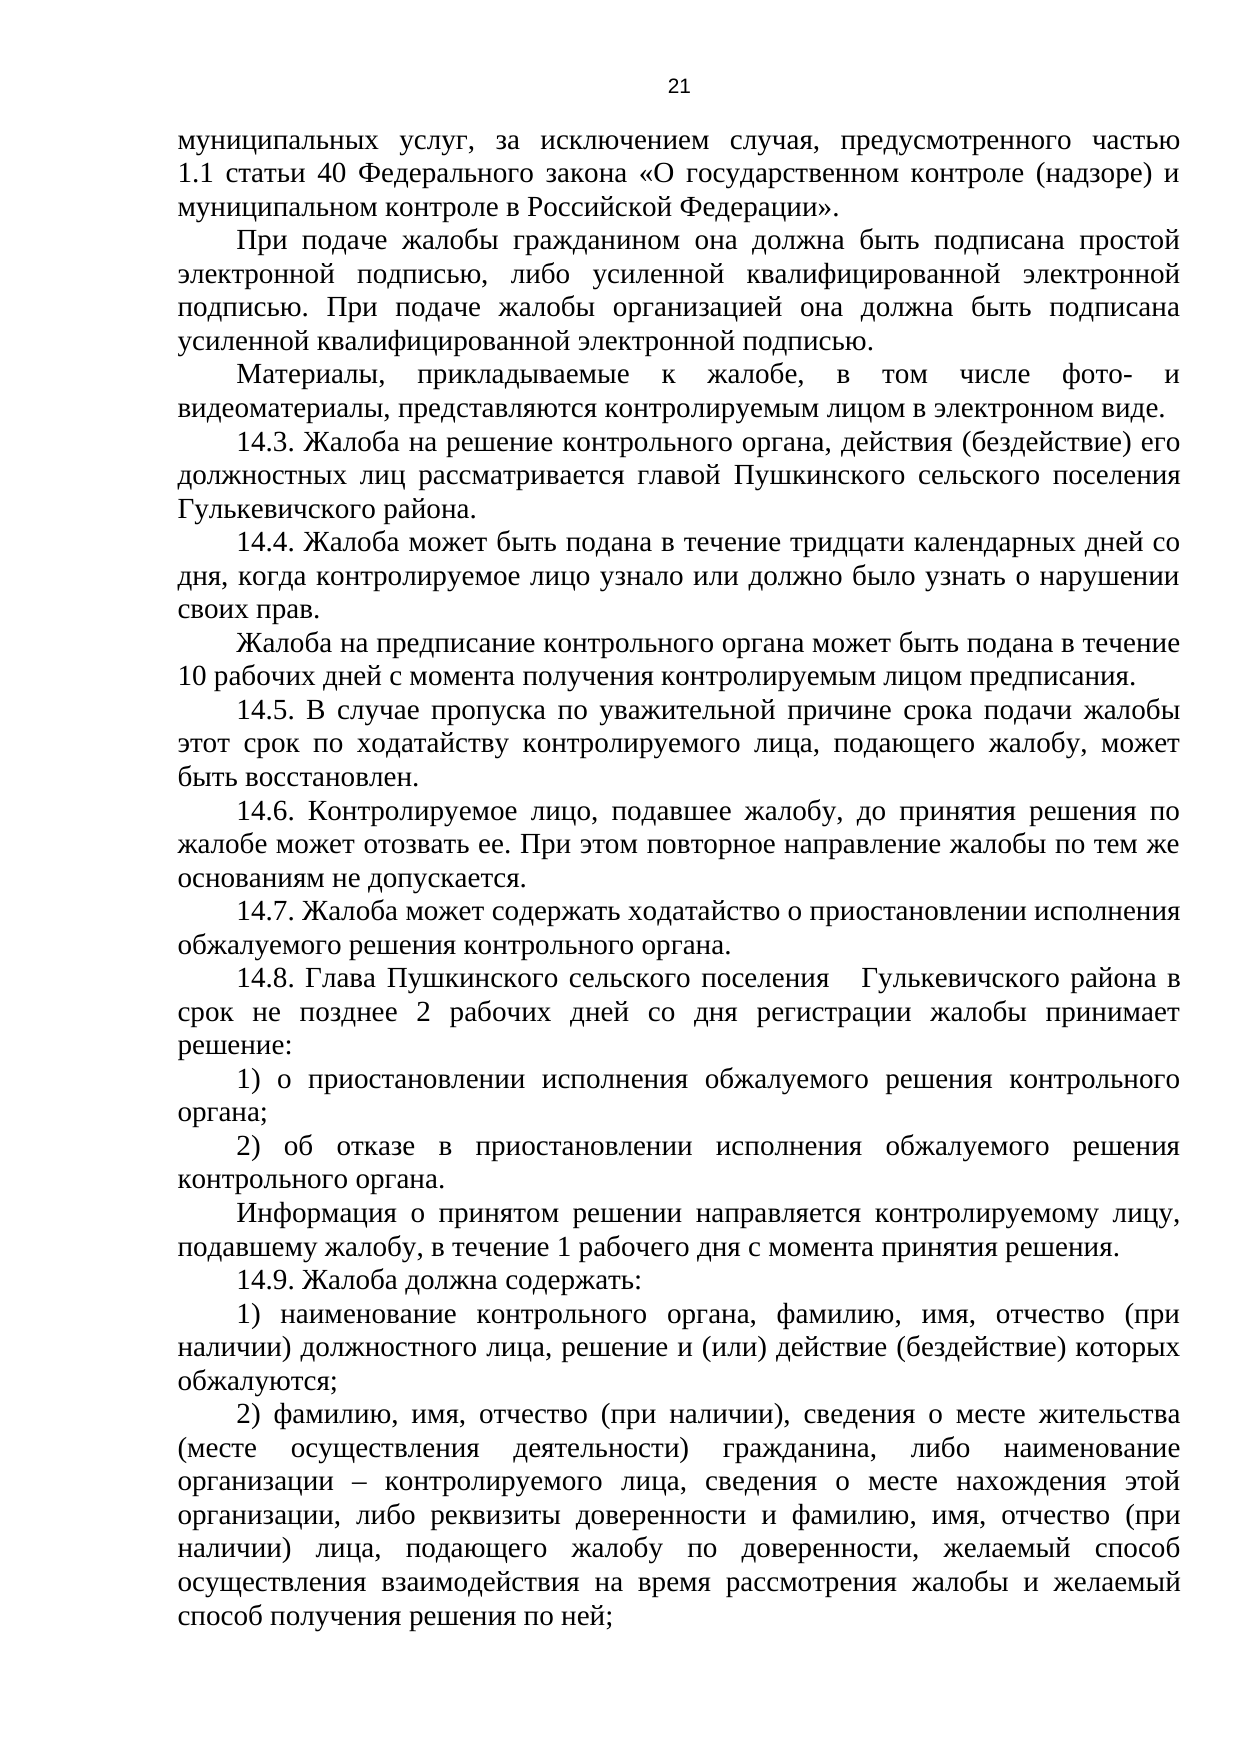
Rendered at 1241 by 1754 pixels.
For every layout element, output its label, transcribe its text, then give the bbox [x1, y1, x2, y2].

text Информация о принятом решении направляется контролируемому лицу, подавшему жалобу, в течение 1 рабочего дня с момента принятия решения. [177, 1195, 1181, 1262]
text 14.5. В случае пропуска по уважительной причине срока подачи жалобы этот срок по ходатайству контролируемого лица, подающего жалобу, может быть восстановлен. [177, 692, 1181, 793]
text 14.8. Глава Пушкинского сельского поселения Гулькевичского района в срок не позднее 2 рабочих дней со дня регистрации жалобы принимает решение: [177, 960, 1181, 1061]
text 14.9. Жалоба должна содержать: [177, 1262, 1181, 1296]
text 2) об отказе в приостановлении исполнения обжалуемого решения контрольного органа. [177, 1128, 1181, 1195]
text 1) о приостановлении исполнения обжалуемого решения контрольного органа; [177, 1061, 1181, 1128]
text Материалы, прикладываемые к жалобе, в том числе фото- и видеоматериалы, представляются контролируемым лицом в электронном виде. [177, 357, 1181, 424]
text 14.6. Контролируемое лицо, подавшее жалобу, до принятия решения по жалобе может отозвать ее. При этом повторное направление жалобы по тем же основаниям не допускается. [177, 793, 1181, 893]
text Жалоба на предписание контрольного органа может быть подана в течение 10 рабочих дней с момента получения контролируемым лицом предписания. [177, 625, 1181, 692]
text 14.3. Жалоба на решение контрольного органа, действия (бездействие) его должностных лиц рассматривается главой Пушкинского сельского поселения Гулькевичского района. [177, 424, 1181, 524]
text 1) наименование контрольного органа, фамилию, имя, отчество (при наличии) должностного лица, решение и (или) действие (бездействие) которых обжалуются; [177, 1296, 1181, 1396]
text 2) фамилию, имя, отчество (при наличии), сведения о месте жительства (месте осуществления деятельности) гражданина, либо наименование организации – контролируемого лица, сведения о месте нахождения этой организации, либо реквизиты доверенности и фамилию, имя, отчество (при наличии) лица, подающего жалобу по доверенности, желаемый способ осуществления взаимодействия на время рассмотрения жалобы и желаемый способ получения решения по ней; [177, 1396, 1181, 1631]
text При подаче жалобы гражданином она должна быть подписана простой электронной подписью, либо усиленной квалифицированной электронной подписью. При подаче жалобы организацией она должна быть подписана усиленной квалифицированной электронной подписью. [177, 222, 1181, 357]
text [177, 122, 1181, 222]
text 14.4. Жалоба может быть подана в течение тридцати календарных дней со дня, когда контролируемое лицо узнало или должно было узнать о нарушении своих прав. [177, 524, 1181, 625]
text 14.7. Жалоба может содержать ходатайство о приостановлении исполнения обжалуемого решения контрольного органа. [177, 893, 1181, 960]
